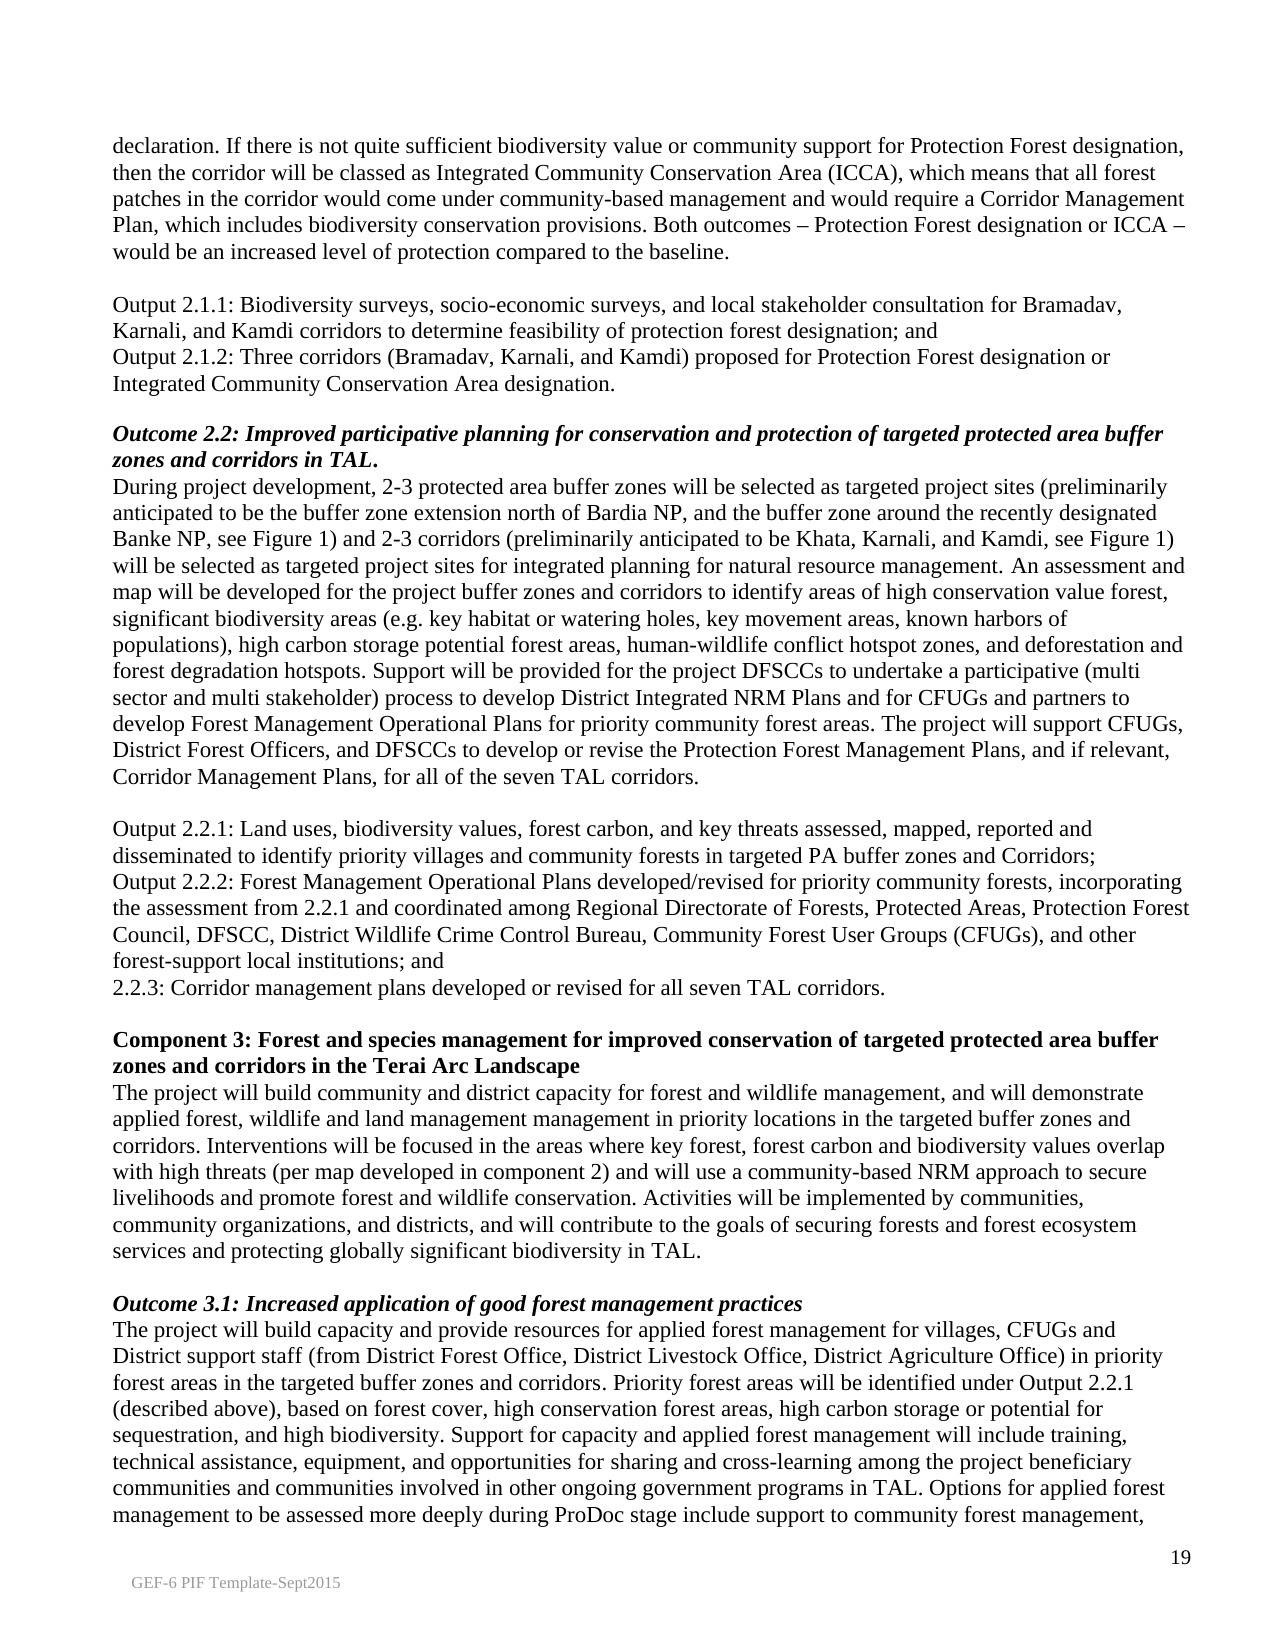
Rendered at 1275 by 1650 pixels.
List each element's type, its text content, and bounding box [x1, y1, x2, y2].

text Output 2.1.2: Three corridors (Bramadav, Karnali, and Kamdi) proposed for Protection Forest designation or Integrated Community Conservation Area designation. [112, 343, 1191, 396]
text Output 2.1.1: Biodiversity surveys, socio-economic surveys, and local stakeholder consultation for Bramadav, Karnali, and Kamdi corridors to determine feasibility of protection forest designation; and [112, 291, 1191, 343]
text During project development, 2-3 protected area buffer zones will be selected as targeted project sites (preliminarily anticipated to be the buffer zone extension north of Bardia NP, and the buffer zone around the recently designated Banke NP, see Figure 1) and 2-3 corridors (preliminarily anticipated to be Khata, Karnali, and Kamdi, see Figure 1) will be selected as targeted project sites for integrated planning for natural resource management. An assessment and map will be developed for the project buffer zones and corridors to identify areas of high conservation value forest, significant biodiversity areas (e.g. key habitat or watering holes, key movement areas, known harbors of populations), high carbon storage potential forest areas, human-wildlife conflict hotspot zones, and deforestation and forest degradation hotspots. Support will be provided for the project DFSCCs to undertake a participative (multi sector and multi stakeholder) process to develop District Integrated NRM Plans and for CFUGs and partners to develop Forest Management Operational Plans for priority community forest areas. The project will support CFUGs, District Forest Officers, and DFSCCs to develop or revise the Protection Forest Management Plans, and if relevant, Corridor Management Plans, for all of the seven TAL corridors. [112, 473, 1191, 789]
text Outcome 3.1: Increased application of good forest management practices [112, 1290, 1191, 1316]
text Output 2.2.1: Land uses, biodiversity values, forest carbon, and key threats assessed, mapped, reported and disseminated to identify priority villages and community forests in targeted PA buffer zones and Corridors; [112, 815, 1191, 868]
text Outcome 2.2: Improved participative planning for conservation and protection of targeted protected area buffer zones and corridors in TAL. [112, 420, 1191, 473]
text 2.2.3: Corridor management plans developed or revised for all seven TAL corridors. [112, 973, 1191, 1000]
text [112, 132, 1191, 264]
text The project will build community and district capacity for forest and wildlife management, and will demonstrate applied forest, wildlife and land management management in priority locations in the targeted buffer zones and corridors. Interventions will be focused in the areas where key forest, forest carbon and biodiversity values overlap with high threats (per map developed in component 2) and will use a community-based NRM approach to secure livelihoods and promote forest and wildlife conservation. Activities will be implemented by communities, community organizations, and districts, and will contribute to the goals of securing forests and forest ecosystem services and protecting globally significant biodiversity in TAL. [112, 1079, 1191, 1263]
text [112, 1316, 1191, 1527]
text Output 2.2.2: Forest Management Operational Plans developed/revised for priority community forests, incorporating the assessment from 2.2.1 and coordinated among Regional Directorate of Forests, Protected Areas, Protection Forest Council, DFSCC, District Wildlife Crime Control Bureau, Community Forest User Groups (CFUGs), and other forest-support local institutions; and [112, 868, 1191, 973]
text Component 3: Forest and species management for improved conservation of targeted protected area buffer zones and corridors in the Terai Arc Landscape [112, 1026, 1191, 1079]
